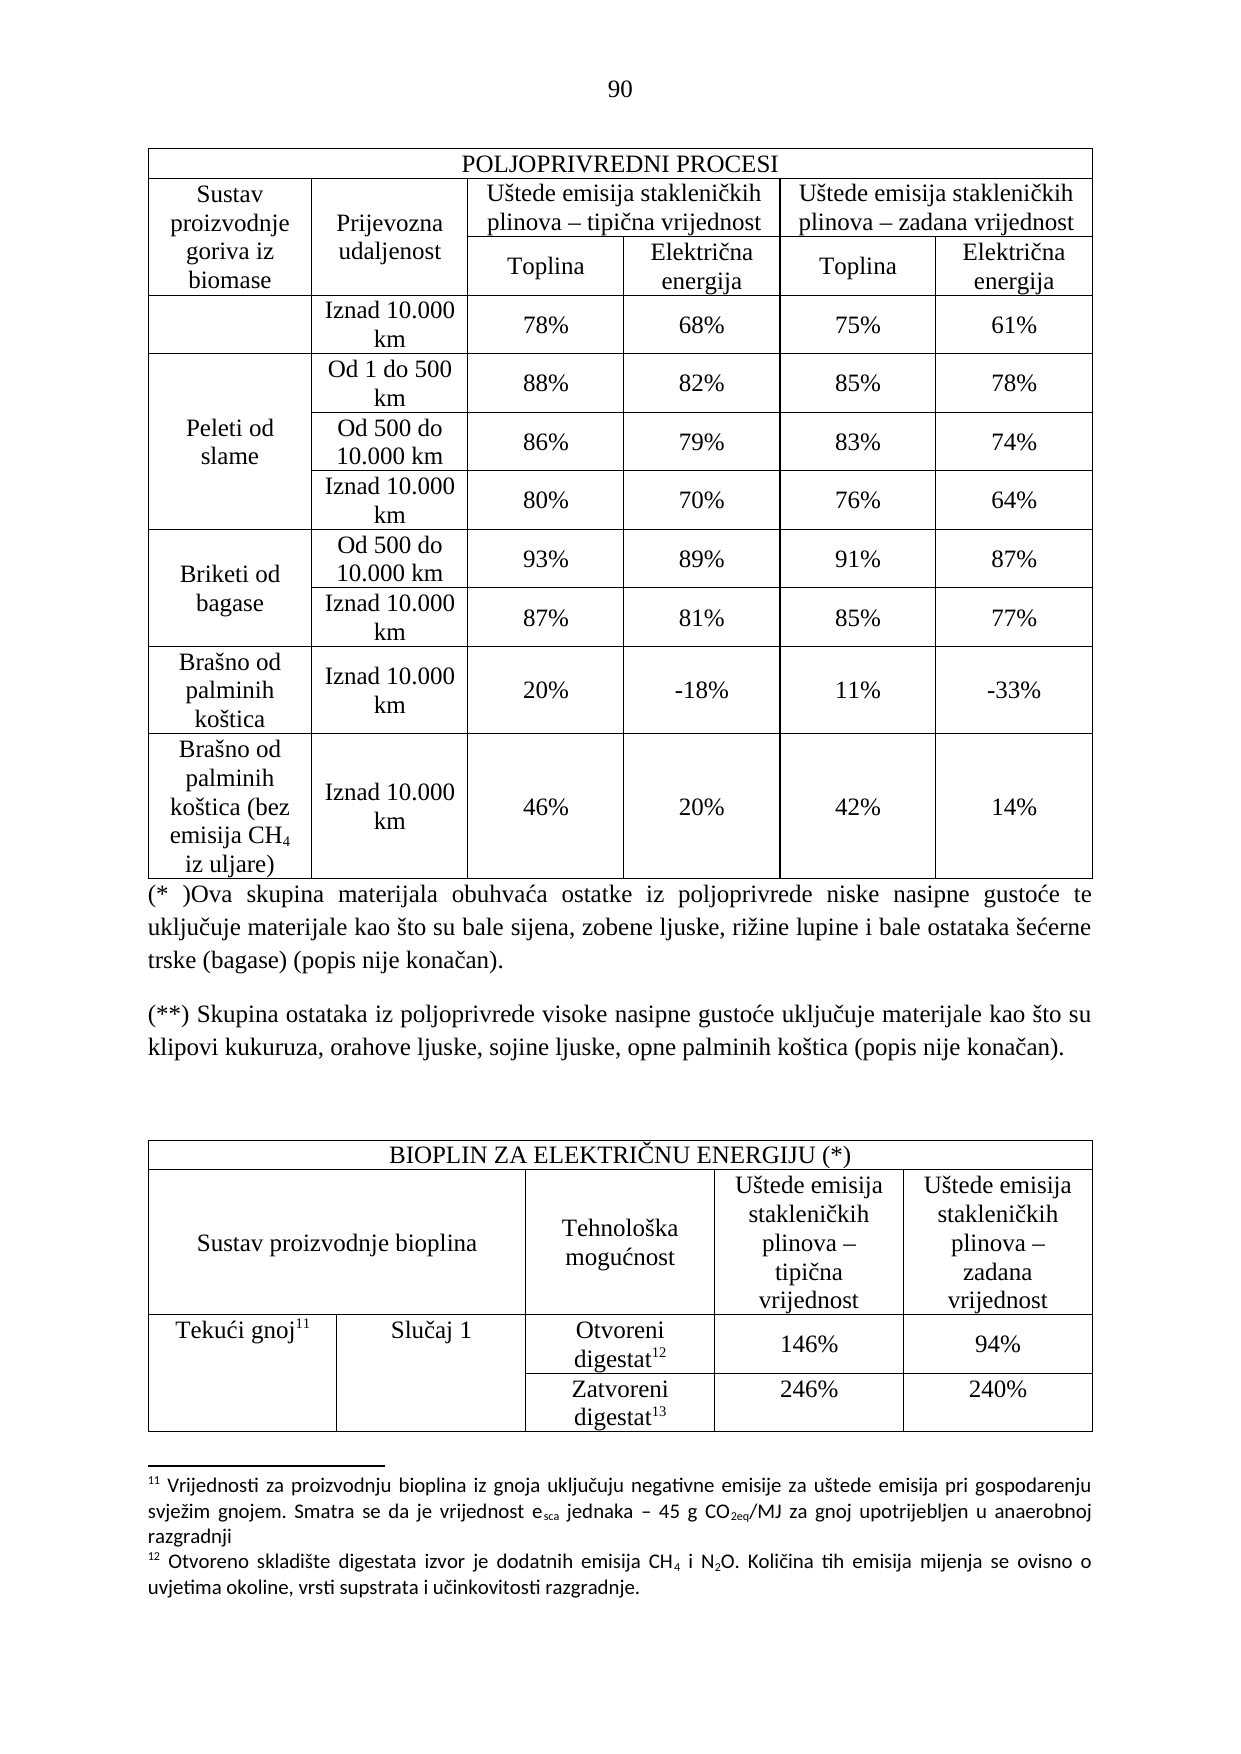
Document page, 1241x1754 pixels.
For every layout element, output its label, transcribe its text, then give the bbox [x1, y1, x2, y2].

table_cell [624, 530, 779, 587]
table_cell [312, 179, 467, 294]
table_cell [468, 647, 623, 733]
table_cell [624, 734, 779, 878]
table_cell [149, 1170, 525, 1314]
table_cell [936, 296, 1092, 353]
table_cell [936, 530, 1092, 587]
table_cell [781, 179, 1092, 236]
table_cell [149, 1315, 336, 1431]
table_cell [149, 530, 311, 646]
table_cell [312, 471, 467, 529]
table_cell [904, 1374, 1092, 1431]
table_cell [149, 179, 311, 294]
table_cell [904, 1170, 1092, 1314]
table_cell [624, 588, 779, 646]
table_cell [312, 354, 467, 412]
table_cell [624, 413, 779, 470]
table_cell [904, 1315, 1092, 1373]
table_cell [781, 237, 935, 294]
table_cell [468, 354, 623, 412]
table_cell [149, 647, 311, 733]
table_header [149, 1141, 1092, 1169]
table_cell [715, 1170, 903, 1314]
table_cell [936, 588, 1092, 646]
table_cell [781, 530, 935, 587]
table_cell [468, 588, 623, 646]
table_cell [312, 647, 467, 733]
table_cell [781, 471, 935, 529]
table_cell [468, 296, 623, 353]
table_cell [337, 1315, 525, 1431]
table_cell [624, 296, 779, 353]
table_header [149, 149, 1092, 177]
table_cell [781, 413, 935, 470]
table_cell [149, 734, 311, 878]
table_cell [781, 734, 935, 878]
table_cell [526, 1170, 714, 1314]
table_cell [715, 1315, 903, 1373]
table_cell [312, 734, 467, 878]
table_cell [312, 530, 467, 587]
text (* )Ova skupina materijala obuhvaća ostatke iz poljoprivrede niske nasipne gustoće te uključuje materijale kao što su bale sijena, zobene ljuske, rižine lupine i bale ostataka šećerne trske (bagase) (popis nije konačan). [148, 879, 1093, 974]
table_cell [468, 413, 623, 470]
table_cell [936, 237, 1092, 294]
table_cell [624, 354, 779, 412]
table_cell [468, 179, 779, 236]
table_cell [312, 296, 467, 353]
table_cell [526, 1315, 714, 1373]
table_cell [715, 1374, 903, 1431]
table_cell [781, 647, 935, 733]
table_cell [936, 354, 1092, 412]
text (**) Skupina ostataka iz poljoprivrede visoke nasipne gustoće uključuje materijale kao što su klipovi kukuruza, orahove ljuske, sojine ljuske, opne palminih koštica (popis nije konačan). [148, 999, 1093, 1061]
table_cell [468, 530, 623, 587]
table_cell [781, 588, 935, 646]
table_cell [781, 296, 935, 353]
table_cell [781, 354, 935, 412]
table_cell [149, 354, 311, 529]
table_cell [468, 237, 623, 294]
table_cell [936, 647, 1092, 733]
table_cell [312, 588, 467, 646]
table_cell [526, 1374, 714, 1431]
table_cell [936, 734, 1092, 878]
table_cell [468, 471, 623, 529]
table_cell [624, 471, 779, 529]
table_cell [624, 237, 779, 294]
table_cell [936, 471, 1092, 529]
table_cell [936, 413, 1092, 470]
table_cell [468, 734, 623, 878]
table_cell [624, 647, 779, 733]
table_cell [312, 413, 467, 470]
